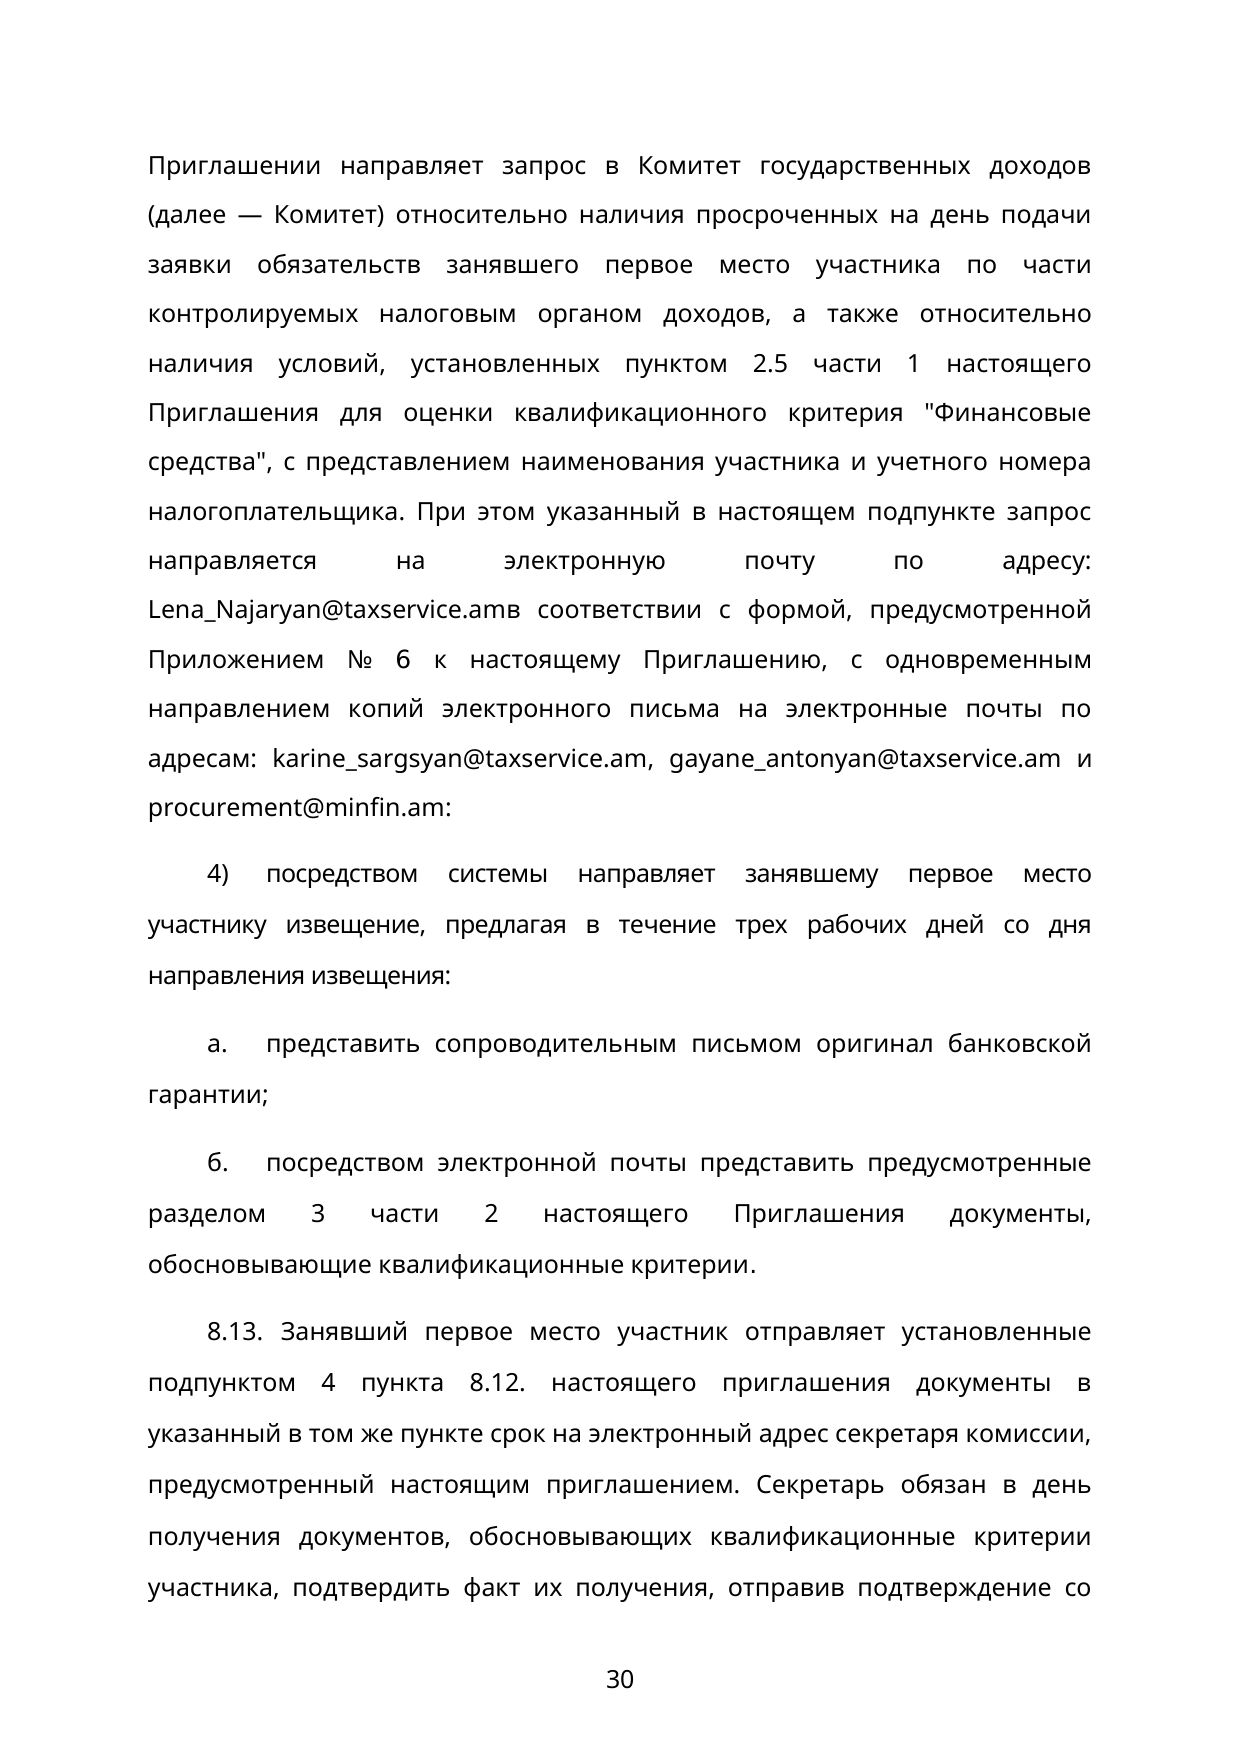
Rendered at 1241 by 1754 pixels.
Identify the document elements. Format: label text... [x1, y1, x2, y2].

text а. представить сопроводительным письмом оригинал банковской гарантии; [148, 1025, 1092, 1111]
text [148, 148, 1092, 824]
text б. посредством электронной почты представить предусмотренные разделом 3 части 2 настоящего Приглашения документы, обосновывающие квалификационные критерии. [148, 1144, 1092, 1280]
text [148, 1314, 1092, 1603]
text 4) посредством системы направляет занявшему первое место участнику извещение, предлагая в течение трех рабочих дней со дня направления извещения: [148, 856, 1092, 992]
